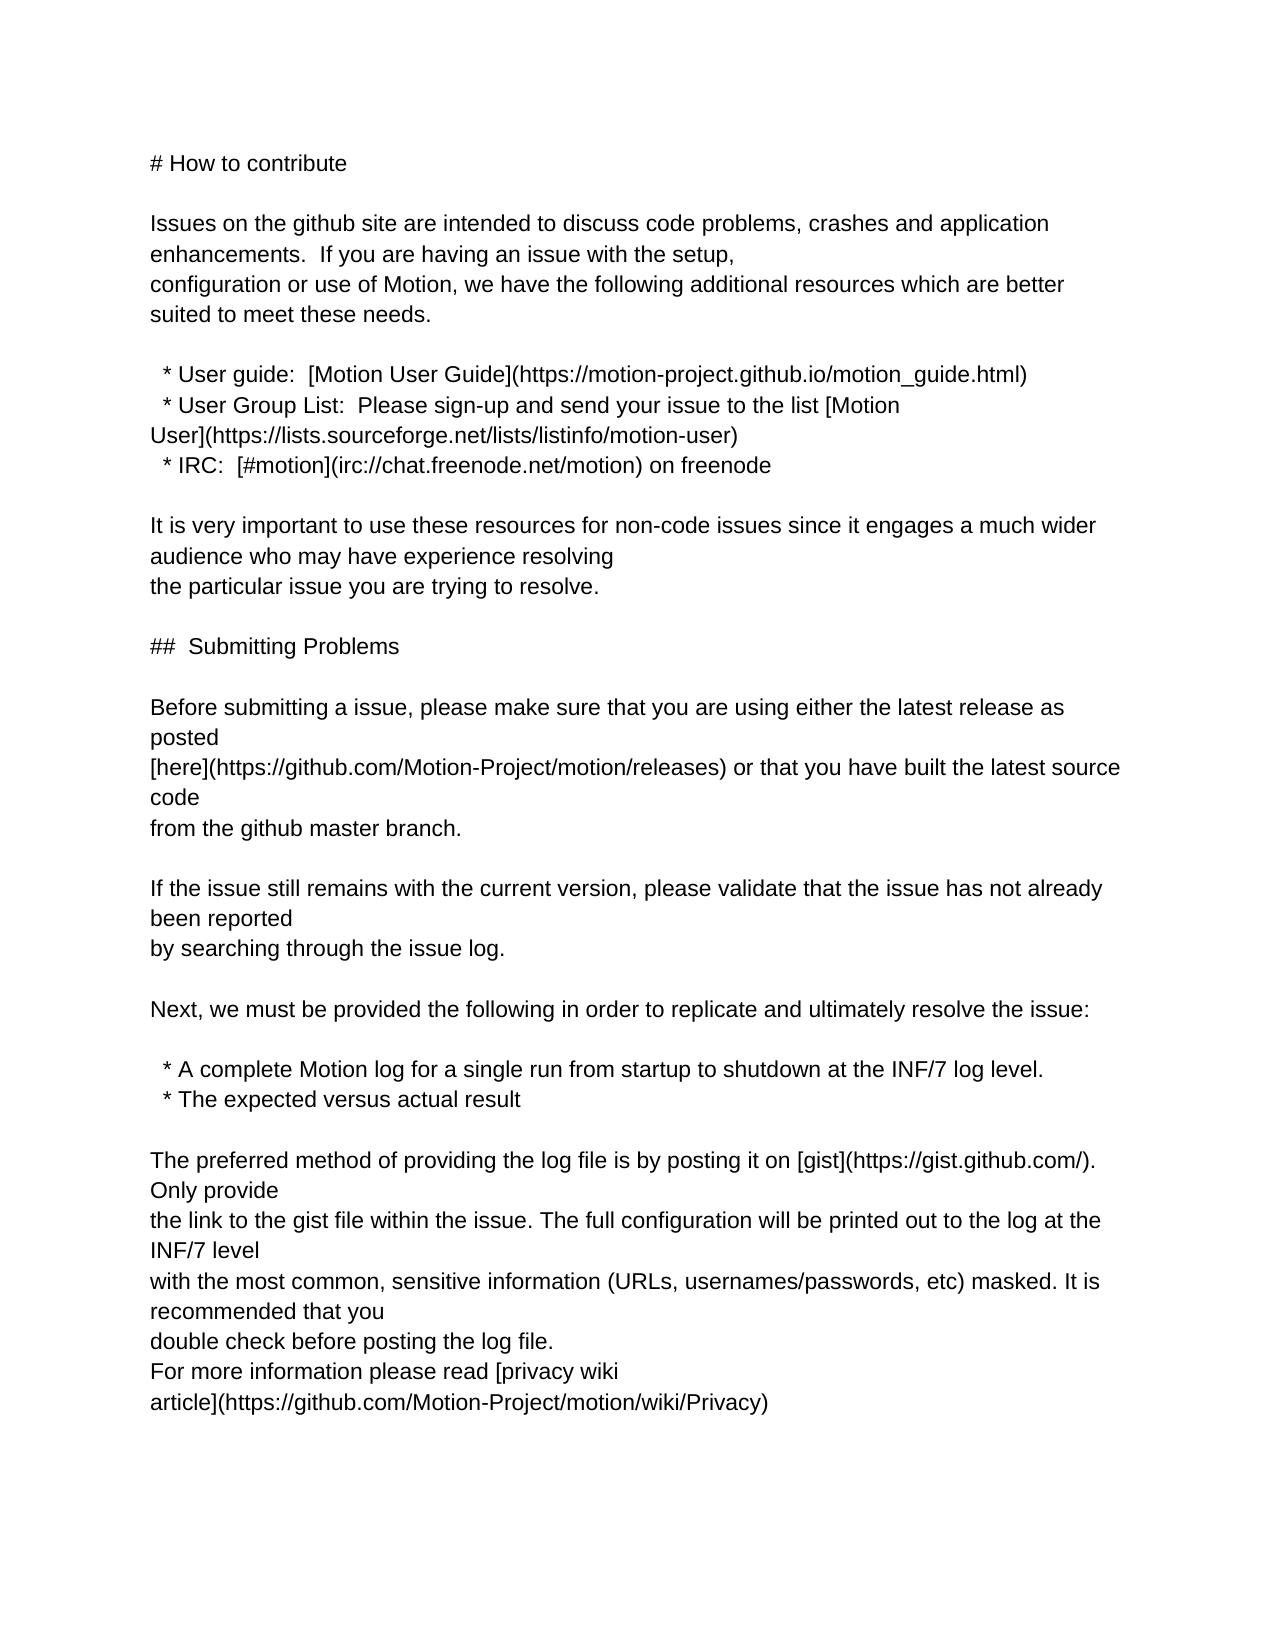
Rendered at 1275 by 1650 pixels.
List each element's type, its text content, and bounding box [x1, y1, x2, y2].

text Before submitting a issue, please make sure that you are using either the latest release as posted [150, 694, 1125, 750]
text double check before posting the log file. [150, 1328, 1125, 1354]
text * User guide: [Motion User Guide](https://motion-project.github.io/motion_guide.html) [150, 361, 1125, 388]
text the particular issue you are trying to resolve. [150, 573, 1125, 599]
text configuration or use of Motion, we have the following additional resources which are better suited to meet these needs. [150, 271, 1125, 327]
text with the most common, sensitive information (URLs, usernames/passwords, etc) masked. It is recommended that you [150, 1268, 1125, 1324]
text the link to the gist file within the issue. The full configuration will be printed out to the log at the INF/7 level [150, 1207, 1125, 1264]
text * IRC: [#motion](irc://chat.freenode.net/motion) on freenode [150, 452, 1125, 478]
text by searching through the issue log. [150, 935, 1125, 962]
text The preferred method of providing the log file is by posting it on [gist](https://gist.github.com/). Only provide [150, 1147, 1125, 1203]
text If the issue still remains with the current version, please validate that the issue has not already been reported [150, 875, 1125, 932]
text * User Group List: Please sign-up and send your issue to the list [Motion User](https://lists.sourceforge.net/lists/listinfo/motion-user) [150, 392, 1125, 448]
text ## Submitting Problems [150, 633, 1125, 660]
text [here](https://github.com/Motion-Project/motion/releases) or that you have built the latest source code [150, 754, 1125, 811]
text # How to contribute [150, 150, 1125, 176]
text from the github master branch. [150, 814, 1125, 841]
text For more information please read [privacy wiki article](https://github.com/Motion-Project/motion/wiki/Privacy) [150, 1358, 1125, 1415]
text Next, we must be provided the following in order to replicate and ultimately resolve the issue: [150, 996, 1125, 1022]
text * The expected versus actual result [150, 1086, 1125, 1113]
text Issues on the github site are intended to discuss code problems, crashes and application enhancements. If you are having an issue with the setup, [150, 210, 1125, 267]
text * A complete Motion log for a single run from startup to shutdown at the INF/7 log level. [150, 1056, 1125, 1083]
text It is very important to use these resources for non-code issues since it engages a much wider audience who may have experience resolving [150, 512, 1125, 569]
